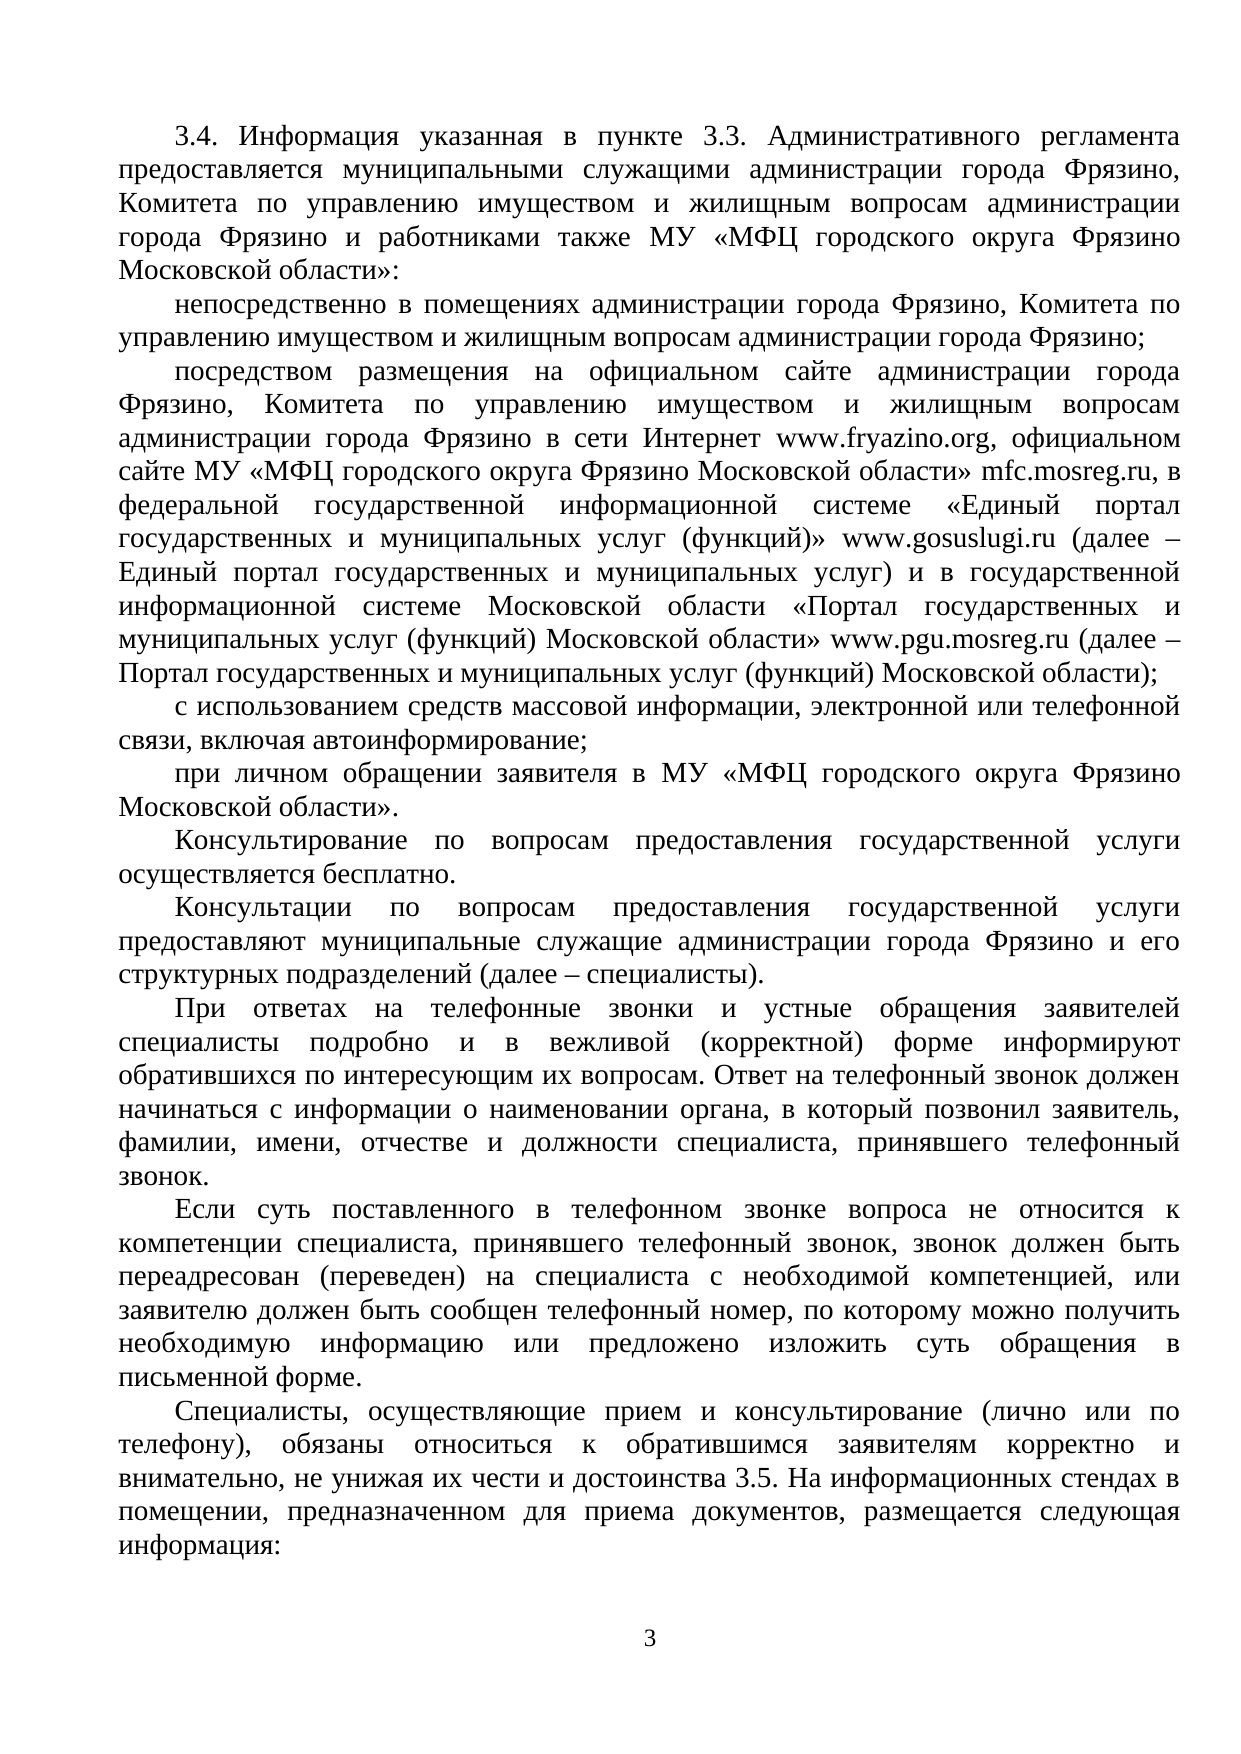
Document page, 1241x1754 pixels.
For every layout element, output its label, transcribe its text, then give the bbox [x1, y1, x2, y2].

text Консультации по вопросам предоставления государственной услуги предоставляют муниципальные служащие администрации города Фрязино и его структурных подразделений (далее – специалисты). [118, 889, 1181, 990]
text посредством размещения на официальном сайте администрации города Фрязино, Комитета по управлению имуществом и жилищным вопросам администрации города Фрязино в сети Интернет www.fryazino.org, официальном сайте МУ «МФЦ городского округа Фрязино Московской области» mfc.mosreg.ru, в федеральной государственной информационной системе «Единый портал государственных и муниципальных услуг (функций)» www.gosuslugi.ru (далее – Единый портал государственных и муниципальных услуг) и в государственной информационной системе Московской области «Портал государственных и муниципальных услуг (функций) Московской области» www.pgu.mosreg.ru (далее – Портал государственных и муниципальных услуг (функций) Московской области); [118, 353, 1181, 688]
text 3.4. Информация указанная в пункте 3.3. Административного регламента предоставляется муниципальными служащими администрации города Фрязино, Комитета по управлению имуществом и жилищным вопросам администрации города Фрязино и работниками также МУ «МФЦ городского округа Фрязино Московской области»: [118, 118, 1181, 286]
text Специалисты, осуществляющие прием и консультирование (лично или по телефону), обязаны относиться к обратившимся заявителям корректно и внимательно, не унижая их чести и достоинства 3.5. На информационных стендах в помещении, предназначенном для приема документов, размещается следующая информация: [118, 1393, 1181, 1560]
text непосредственно в помещениях администрации города Фрязино, Комитета по управлению имуществом и жилищным вопросам администрации города Фрязино; [118, 286, 1181, 353]
text Консультирование по вопросам предоставления государственной услуги осуществляется бесплатно. [118, 822, 1181, 889]
text При ответах на телефонные звонки и устные обращения заявителей специалисты подробно и в вежливой (корректной) форме информируют обратившихся по интересующим их вопросам. Ответ на телефонный звонок должен начинаться с информации о наименовании органа, в который позвонил заявитель, фамилии, имени, отчестве и должности специалиста, принявшего телефонный звонок. [118, 990, 1181, 1191]
text с использованием средств массовой информации, электронной или телефонной связи, включая автоинформирование; [118, 688, 1181, 755]
text Если суть поставленного в телефонном звонке вопроса не относится к компетенции специалиста, принявшего телефонный звонок, звонок должен быть переадресован (переведен) на специалиста с необходимой компетенцией, или заявителю должен быть сообщен телефонный номер, по которому можно получить необходимую информацию или предложено изложить суть обращения в письменной форме. [118, 1191, 1181, 1393]
text при личном обращении заявителя в МУ «МФЦ городского округа Фрязино Московской области». [118, 755, 1181, 822]
